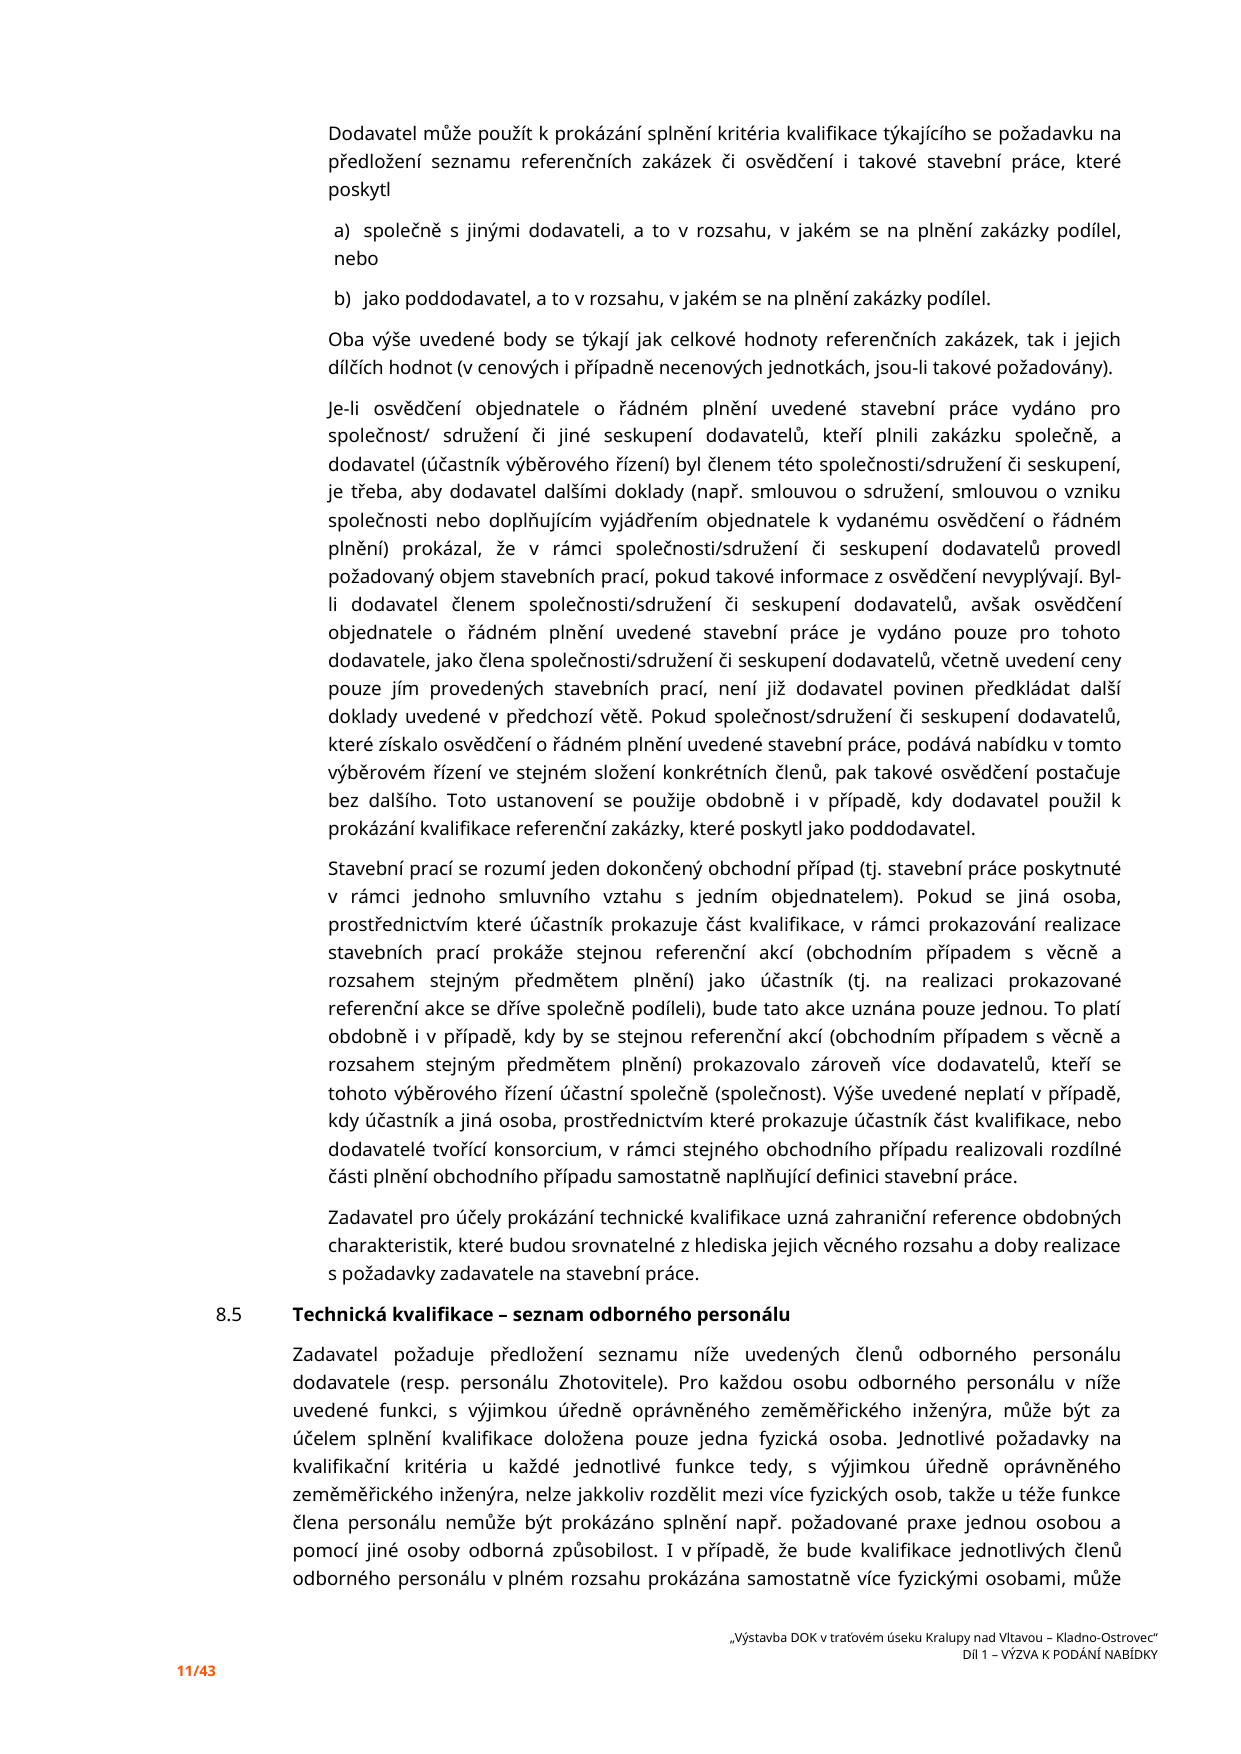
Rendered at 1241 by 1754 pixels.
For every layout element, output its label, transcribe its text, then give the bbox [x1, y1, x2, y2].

text Dodavatel může použít k prokázání splnění kritéria kvalifikace týkajícího se požadavku na předložení seznamu referenčních zakázek či osvědčení i takové stavební práce, které poskytl [328, 121, 1122, 202]
text Stavební prací se rozumí jeden dokončený obchodní případ (tj. stavební práce poskytnuté v rámci jednoho smluvního vztahu s jedním objednatelem). Pokud se jiná osoba, prostřednictvím které účastník prokazuje část kvalifikace, v rámci prokazování realizace stavebních prací prokáže stejnou referenční akcí (obchodním případem s věcně a rozsahem stejným předmětem plnění) jako účastník (tj. na realizaci prokazované referenční akce se dříve společně podíleli), bude tato akce uznána pouze jednou. To platí obdobně i v případě, kdy by se stejnou referenční akcí (obchodním případem s věcně a rozsahem stejným předmětem plnění) prokazovalo zároveň více dodavatelů, kteří se tohoto výběrového řízení účastní společně (společnost). Výše uvedené neplatí v případě, kdy účastník a jiná osoba, prostřednictvím které prokazuje účastník část kvalifikace, nebo dodavatelé tvořící konsorcium, v rámci stejného obchodního případu realizovali rozdílné části plnění obchodního případu samostatně naplňující definici stavební práce. [328, 856, 1122, 1189]
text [292, 1341, 1122, 1591]
text a) společně s jinými dodavateli, a to v rozsahu, v jakém se na plnění zakázky podílel, nebo [334, 217, 1122, 271]
text b) jako poddodavatel, a to v rozsahu, v jakém se na plnění zakázky podílel. [334, 286, 1122, 311]
text Oba výše uvedené body se týkají jak celkové hodnoty referenčních zakázek, tak i jejich dílčích hodnot (v cenových i případně necenových jednotkách, jsou-li takové požadovány). [328, 326, 1122, 380]
text Technická kvalifikace – seznam odborného personálu [216, 1301, 1122, 1326]
text Zadavatel pro účely prokázání technické kvalifikace uzná zahraniční reference obdobných charakteristik, které budou srovnatelné z hlediska jejich věcného rozsahu a doby realizace s požadavky zadavatele na stavební práce. [328, 1204, 1122, 1286]
text Je-li osvědčení objednatele o řádném plnění uvedené stavební práce vydáno pro společnost/ sdružení či jiné seskupení dodavatelů, kteří plnili zakázku společně, a dodavatel (účastník výběrového řízení) byl členem této společnosti/sdružení či seskupení, je třeba, aby dodavatel dalšími doklady (např. smlouvou o sdružení, smlouvou o vzniku společnosti nebo doplňujícím vyjádřením objednatele k vydanému osvědčení o řádném plnění) prokázal, že v rámci společnosti/sdružení či seskupení dodavatelů provedl požadovaný objem stavebních prací, pokud takové informace z osvědčení nevyplývají. Byl-li dodavatel členem společnosti/sdružení či seskupení dodavatelů, avšak osvědčení objednatele o řádném plnění uvedené stavební práce je vydáno pouze pro tohoto dodavatele, jako člena společnosti/sdružení či seskupení dodavatelů, včetně uvedení ceny pouze jím provedených stavebních prací, není již dodavatel povinen předkládat další doklady uvedené v předchozí větě. Pokud společnost/sdružení či seskupení dodavatelů, které získalo osvědčení o řádném plnění uvedené stavební práce, podává nabídku v tomto výběrovém řízení ve stejném složení konkrétních členů, pak takové osvědčení postačuje bez dalšího. Toto ustanovení se použije obdobně i v případě, kdy dodavatel použil k prokázání kvalifikace referenční zakázky, které poskytl jako poddodavatel. [328, 395, 1122, 841]
